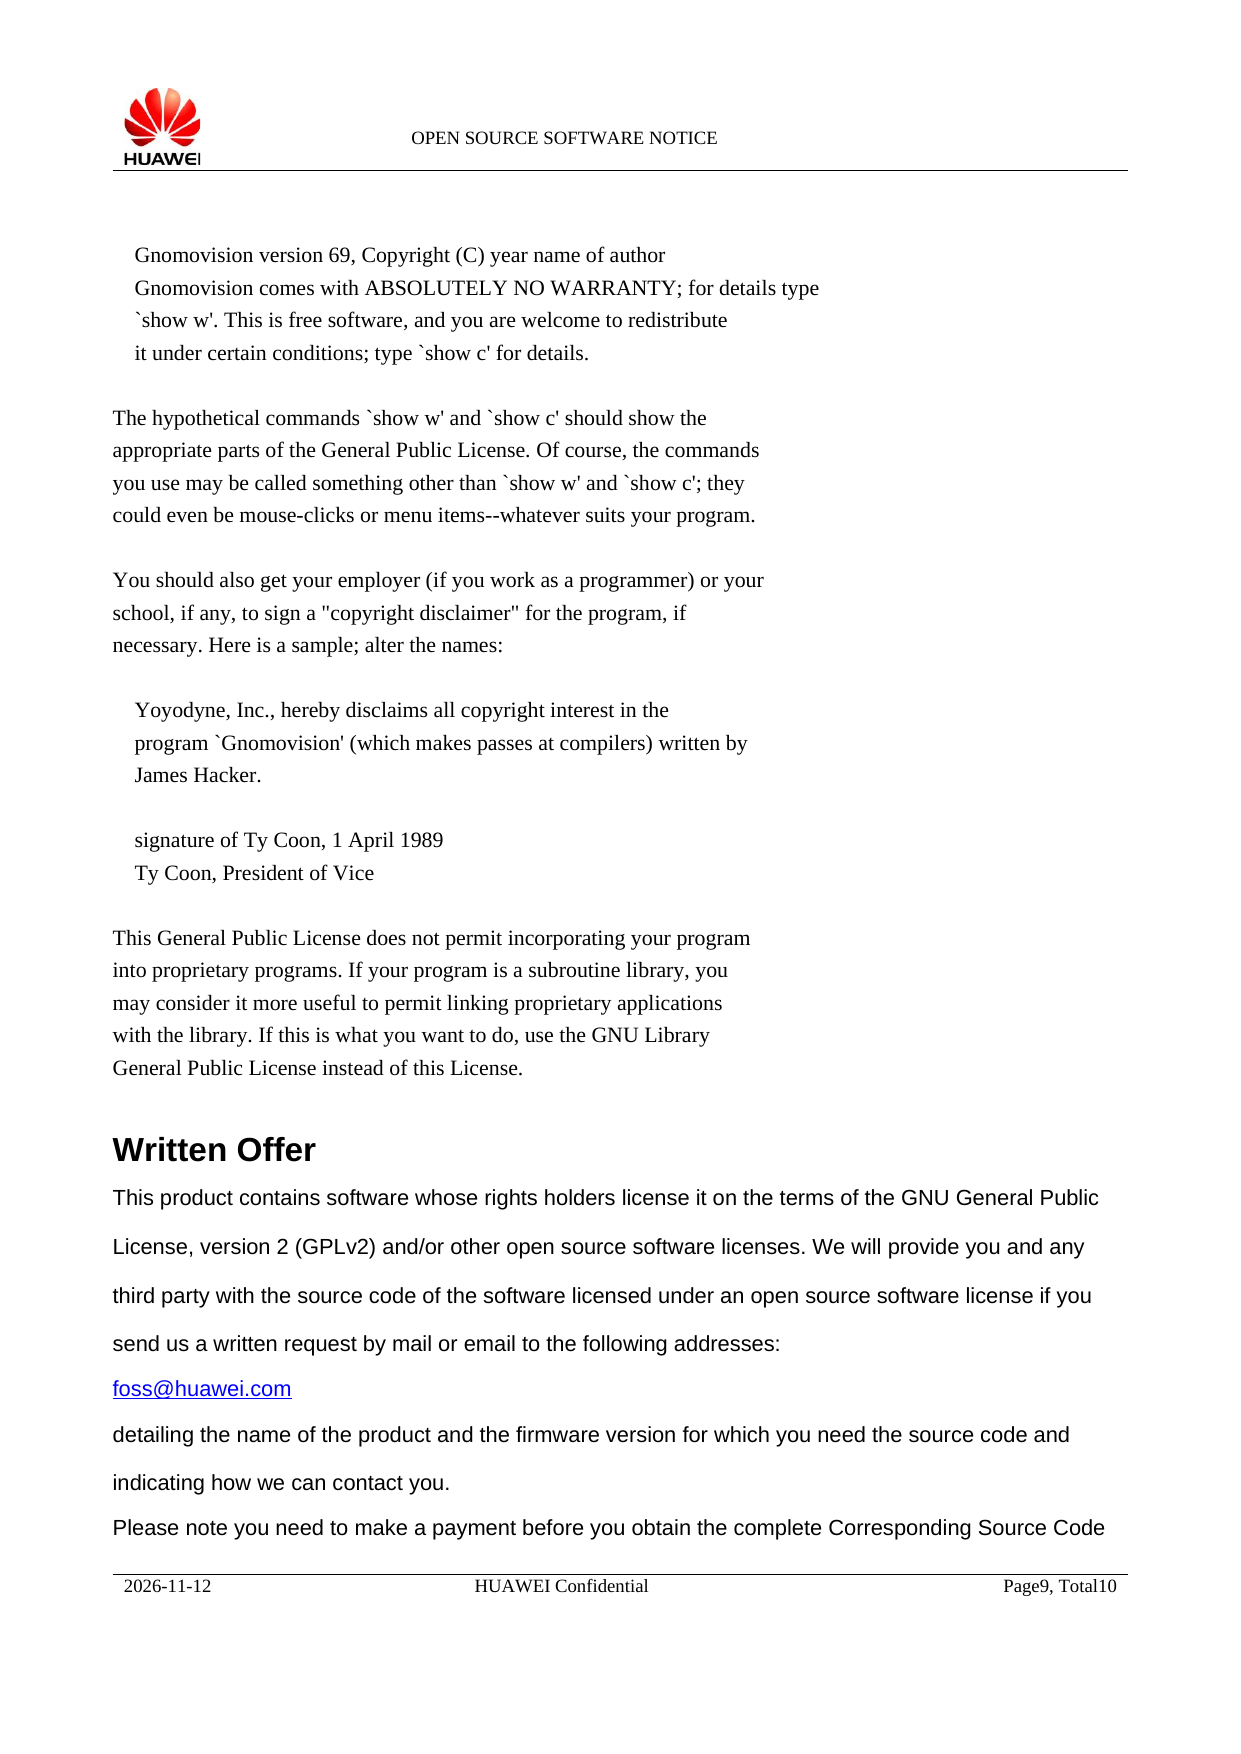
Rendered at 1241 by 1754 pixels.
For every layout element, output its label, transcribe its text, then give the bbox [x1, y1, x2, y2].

text detailing the name of the product and the firmware version for which you need the source code and indicating how we can contact you. [112, 1418, 1128, 1499]
picture [124, 88, 201, 165]
text foss@huawei.com [112, 1373, 1128, 1405]
text Written Offer [112, 1116, 1128, 1181]
text This product contains software whose rights holders license it on the terms of the GNU General Public License, version 2 (GPLv2) and/or other open source software licenses. We will provide you and any third party with the source code of the software licensed under an open source software license if you send us a written request by mail or email to the following addresses: [112, 1181, 1128, 1360]
